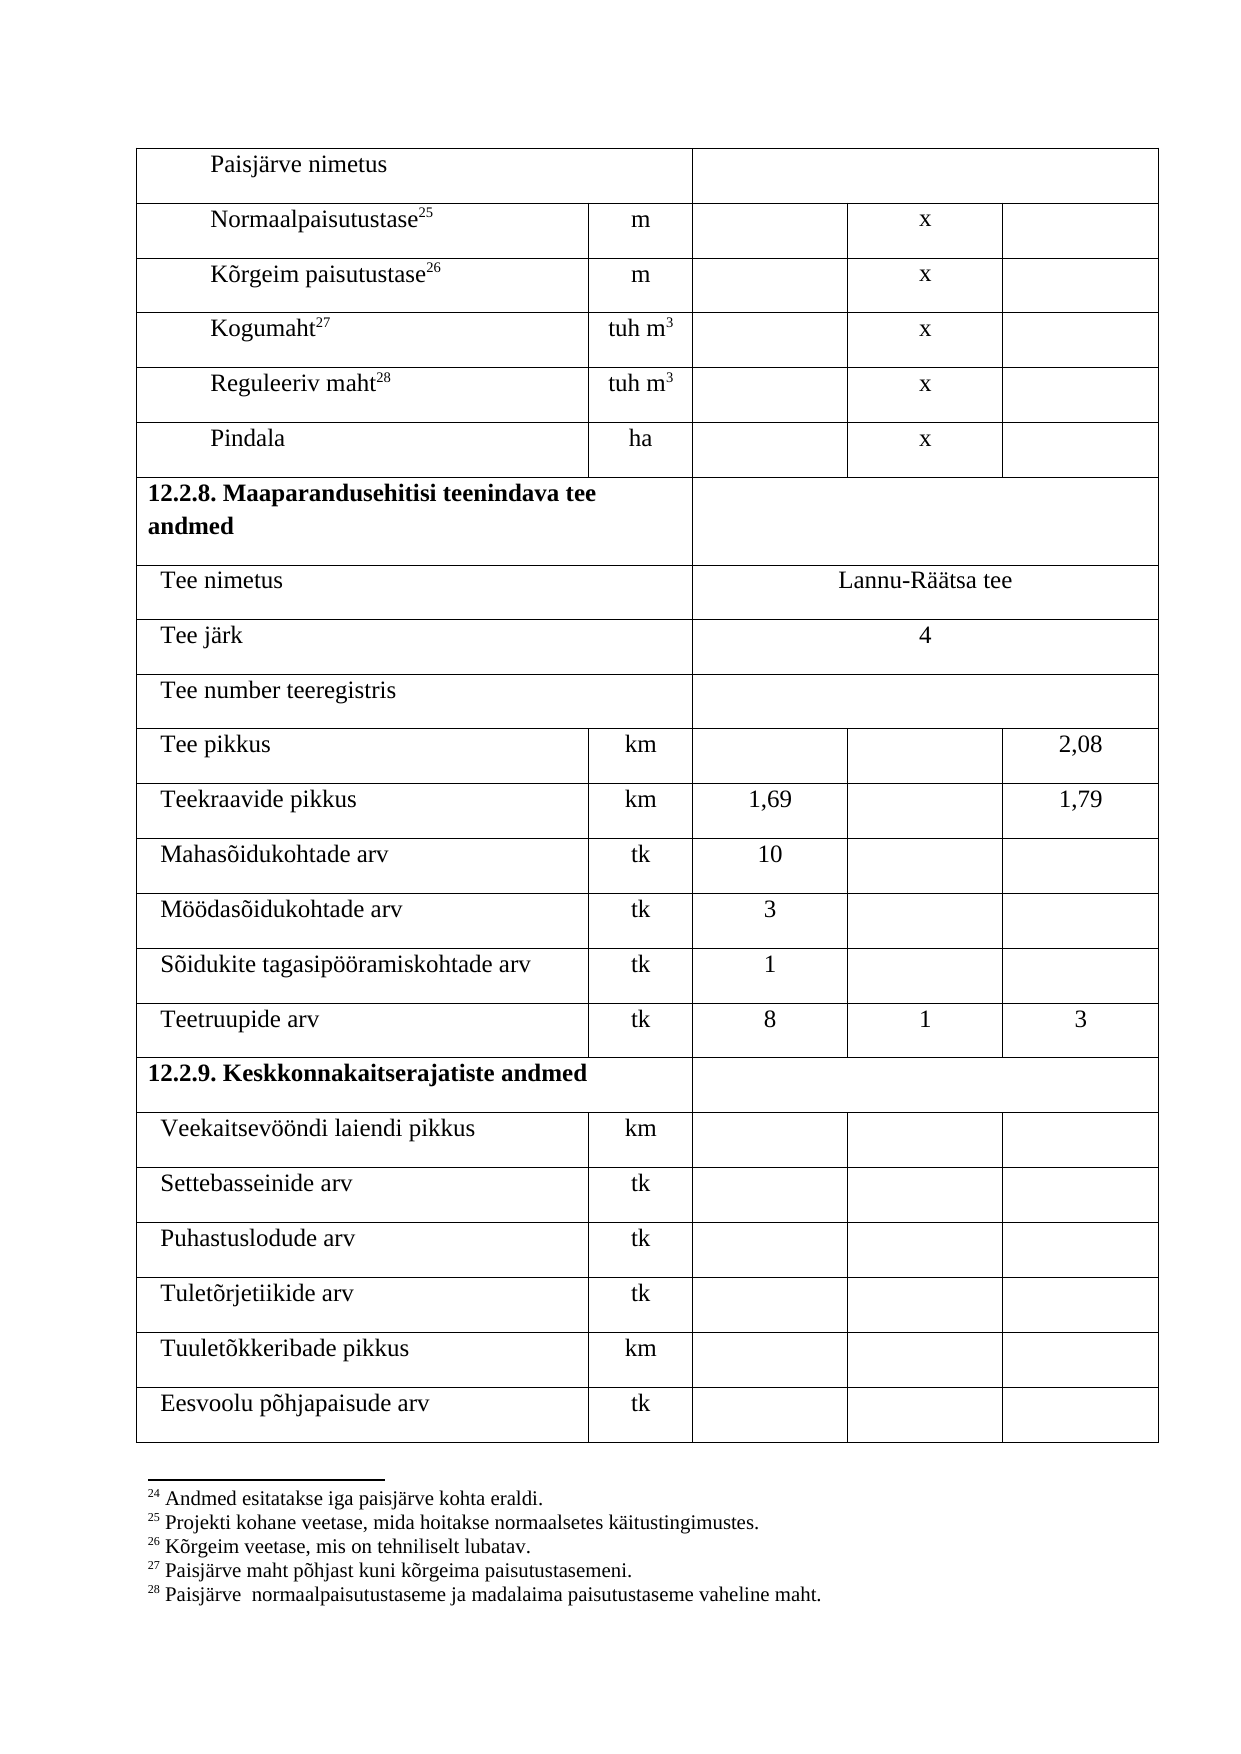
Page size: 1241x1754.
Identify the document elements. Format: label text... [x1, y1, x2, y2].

table_cell [848, 1388, 1002, 1442]
table_cell m [589, 204, 692, 257]
table_cell x [848, 368, 1002, 422]
table_cell [1003, 1278, 1158, 1332]
table_cell ha [589, 423, 692, 477]
table_cell Pindala [137, 423, 588, 477]
table_cell 12.2.8. Maaparandusehitisi teenindava tee andmed [137, 478, 692, 564]
table_cell [693, 1223, 847, 1277]
table_cell Möödasõidukohtade arv [137, 894, 588, 948]
table_cell [693, 204, 847, 257]
table_cell [1003, 204, 1158, 257]
table_cell 1 [848, 1004, 1002, 1057]
table_cell 2,08 [1003, 729, 1158, 783]
table_cell km [589, 1113, 692, 1167]
table_cell 1 [693, 949, 847, 1003]
table_cell 10 [693, 839, 847, 893]
table_cell tk [589, 839, 692, 893]
table_cell [693, 478, 1158, 564]
table_cell [1003, 313, 1158, 367]
table_cell Teekraavide pikkus [137, 784, 588, 838]
table_cell tk [589, 1168, 692, 1222]
table_cell [1003, 894, 1158, 948]
table_cell Teetruupide arv [137, 1004, 588, 1057]
table_cell Lannu-Räätsa tee [693, 566, 1158, 619]
table_cell [693, 1278, 847, 1332]
table_cell tk [589, 894, 692, 948]
table_cell [848, 949, 1002, 1003]
table_cell Mahasõidukohtade arv [137, 839, 588, 893]
table_cell [1003, 1333, 1158, 1387]
table_cell [693, 149, 1158, 202]
table_cell [1003, 1223, 1158, 1277]
table_cell m [589, 259, 692, 312]
table_cell Tee number teeregistris [137, 675, 692, 728]
table_cell x [848, 204, 1002, 257]
table_cell Paisjärve nimetus [137, 149, 692, 202]
table_cell Reguleeriv maht [137, 368, 588, 422]
table_cell [693, 1113, 847, 1167]
table_cell 1,79 [1003, 784, 1158, 838]
table_cell [848, 1333, 1002, 1387]
table_cell [848, 1278, 1002, 1332]
table_cell [1003, 368, 1158, 422]
table_cell 4 [693, 620, 1158, 673]
table_cell Kogumaht [137, 313, 588, 367]
table_cell Veekaitsevööndi laiendi pikkus [137, 1113, 588, 1167]
table_cell [693, 675, 1158, 728]
table_cell [693, 1388, 847, 1442]
table_cell [693, 729, 847, 783]
table_cell 3 [1003, 1004, 1158, 1057]
table_cell [693, 1333, 847, 1387]
table_cell km [589, 784, 692, 838]
table_cell [1003, 839, 1158, 893]
table_cell x [848, 313, 1002, 367]
table_cell [1003, 1113, 1158, 1167]
table_cell Tuletõrjetiikide arv [137, 1278, 588, 1332]
table_cell Tuuletõkkeribade pikkus [137, 1333, 588, 1387]
table_cell Tee pikkus [137, 729, 588, 783]
table_cell [848, 894, 1002, 948]
table_cell [1003, 259, 1158, 312]
table_cell 3 [693, 894, 847, 948]
table_cell x [848, 259, 1002, 312]
table_cell [848, 839, 1002, 893]
table_cell [693, 259, 847, 312]
table_cell [848, 1223, 1002, 1277]
table_cell Eesvoolu põhjapaisude arv [137, 1388, 588, 1442]
table_cell tk [589, 1004, 692, 1057]
table_cell [1003, 949, 1158, 1003]
table_cell [693, 423, 847, 477]
table_cell Normaalpaisutustase [137, 204, 588, 257]
table_cell tuh m3 [589, 368, 692, 422]
table_cell km [589, 1333, 692, 1387]
table_cell [693, 1058, 1158, 1112]
table_cell Sõidukite tagasipööramiskohtade arv [137, 949, 588, 1003]
table_cell tuh m3 [589, 313, 692, 367]
table_cell km [589, 729, 692, 783]
table_cell Puhastuslodude arv [137, 1223, 588, 1277]
table_cell tk [589, 1223, 692, 1277]
table_cell [848, 729, 1002, 783]
table_cell [693, 313, 847, 367]
table_cell tk [589, 949, 692, 1003]
table_cell [848, 1113, 1002, 1167]
table_cell [693, 1168, 847, 1222]
table_cell [848, 784, 1002, 838]
table_cell [1003, 1168, 1158, 1222]
table_cell [1003, 423, 1158, 477]
table_cell tk [589, 1388, 692, 1442]
table_cell [693, 368, 847, 422]
table_cell Tee järk [137, 620, 692, 673]
table_cell Settebasseinide arv [137, 1168, 588, 1222]
table_cell 12.2.9. Keskkonnakaitserajatiste andmed [137, 1058, 692, 1112]
table_cell Tee nimetus [137, 566, 692, 619]
table_cell 1,69 [693, 784, 847, 838]
table_cell tk [589, 1278, 692, 1332]
table_cell [848, 1168, 1002, 1222]
table_cell x [848, 423, 1002, 477]
table_cell 8 [693, 1004, 847, 1057]
table_cell [1003, 1388, 1158, 1442]
table_cell Kõrgeim paisutustase [137, 259, 588, 312]
